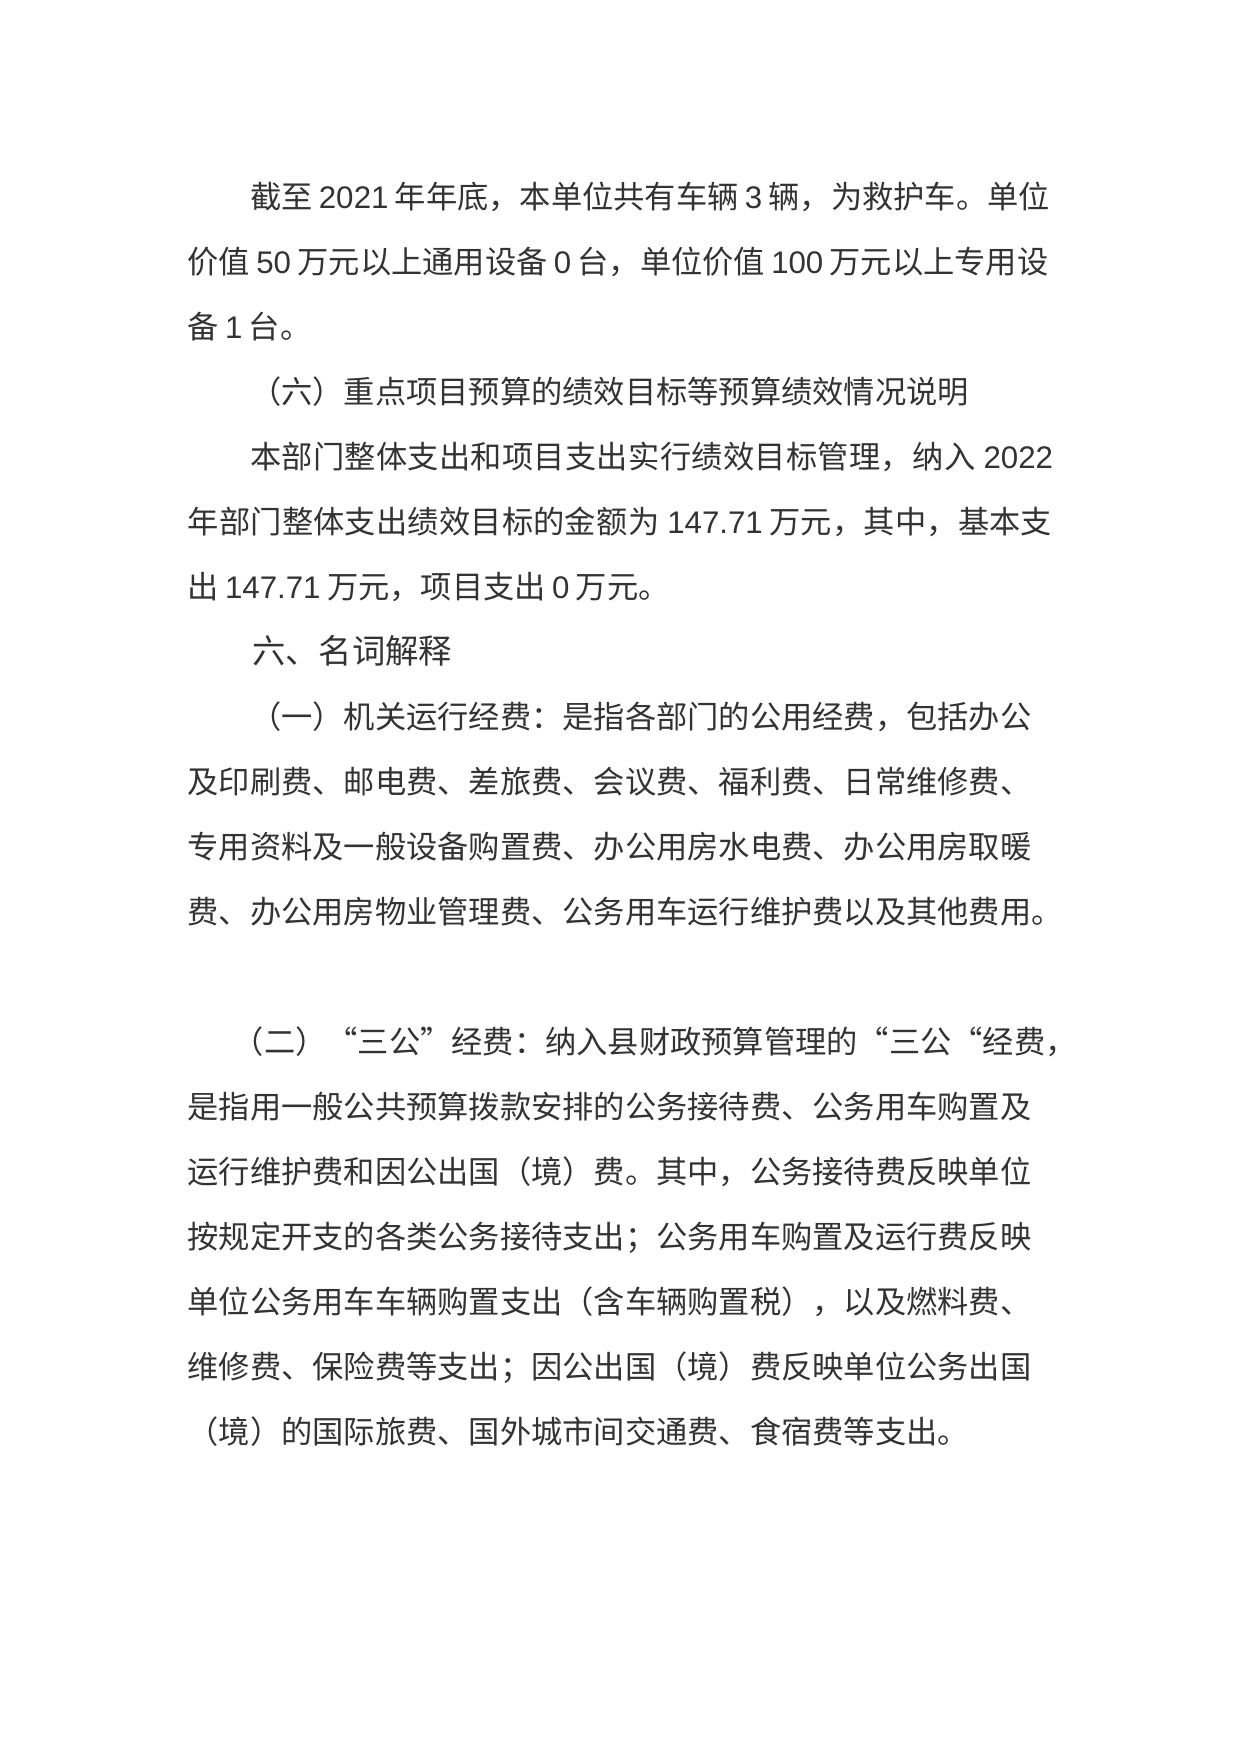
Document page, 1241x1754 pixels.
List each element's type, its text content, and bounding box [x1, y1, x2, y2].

list 截至2021年年底，本单位共有车辆3辆，为救护车。单位价值50万元以上通用设备0台，单位价值100万元以上专用设备1台。 [187, 162, 1053, 357]
text （一）机关运行经费：是指各部门的公用经费，包括办公及印刷费、邮电费、差旅费、会议费、福利费、日常维修费、专用资料及一般设备购置费、办公用房水电费、办公用房取暖费、办公用房物业管理费、公务用车运行维护费以及其他费用。 [187, 682, 1053, 1007]
text 六、名词解释 [187, 617, 1053, 682]
text （二）“三公”经费：纳入县财政预算管理的“三公“经费，是指用一般公共预算拨款安排的公务接待费、公务用车购置及运行维护费和因公出国（境）费。其中，公务接待费反映单位按规定开支的各类公务接待支出；公务用车购置及运行费反映单位公务用车车辆购置支出（含车辆购置税），以及燃料费、维修费、保险费等支出；因公出国（境）费反映单位公务出国（境）的国际旅费、国外城市间交通费、食宿费等支出。 [187, 1007, 1053, 1462]
text （六）重点项目预算的绩效目标等预算绩效情况说明 [187, 357, 1053, 422]
text 本部门整体支出和项目支出实行绩效目标管理，纳入2022年部门整体支出绩效目标的金额为147.71万元，其中，基本支出147.71万元，项目支出0万元。 [187, 422, 1053, 617]
